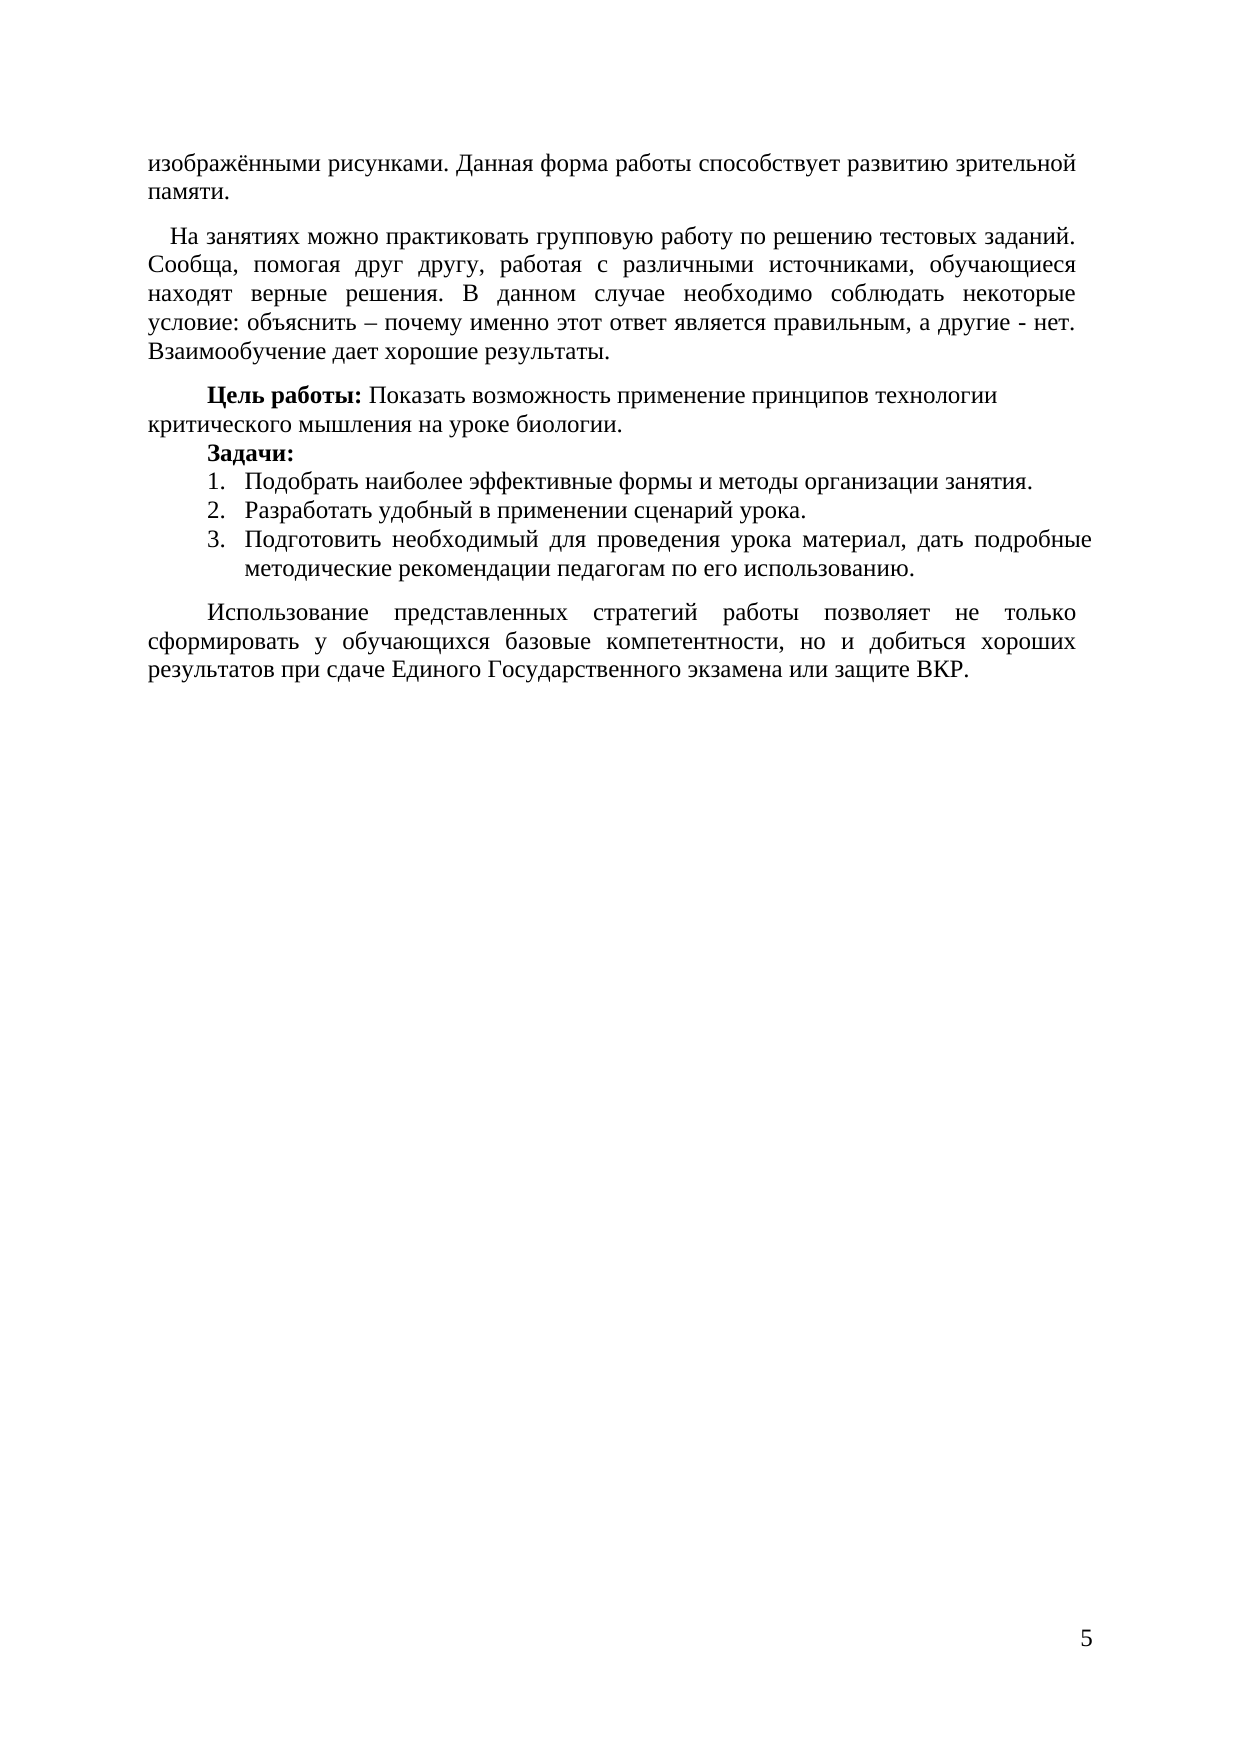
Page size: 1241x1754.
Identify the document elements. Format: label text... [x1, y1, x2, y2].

list Подобрать наиболее эффективные формы и методы организации занятия. [207, 466, 1092, 495]
text Задачи: [148, 438, 1092, 466]
text На занятиях можно практиковать групповую работу по решению тестовых заданий. Сообща, помогая друг другу, работая с различными источниками, обучающиеся находят верные решения. В данном случае необходимо соблюдать некоторые условие: объяснить – почему именно этот ответ является правильным, а другие - нет. Взаимообучение дает хорошие результаты. [148, 221, 1077, 364]
list Разработать удобный в применении сценарий урока. [207, 495, 1092, 524]
list Подготовить необходимый для проведения урока материал, дать подробные методические рекомендации педагогам по его использованию. [207, 524, 1092, 581]
text Использование представленных стратегий работы позволяет не только сформировать у обучающихся базовые компетентности, но и добиться хороших результатов при сдаче Единого Государственного экзамена или защите ВКР. [148, 597, 1077, 683]
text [148, 148, 1077, 205]
text Цель работы: Показать возможность применение принципов технологии критического мышления на уроке биологии. [148, 380, 1092, 438]
